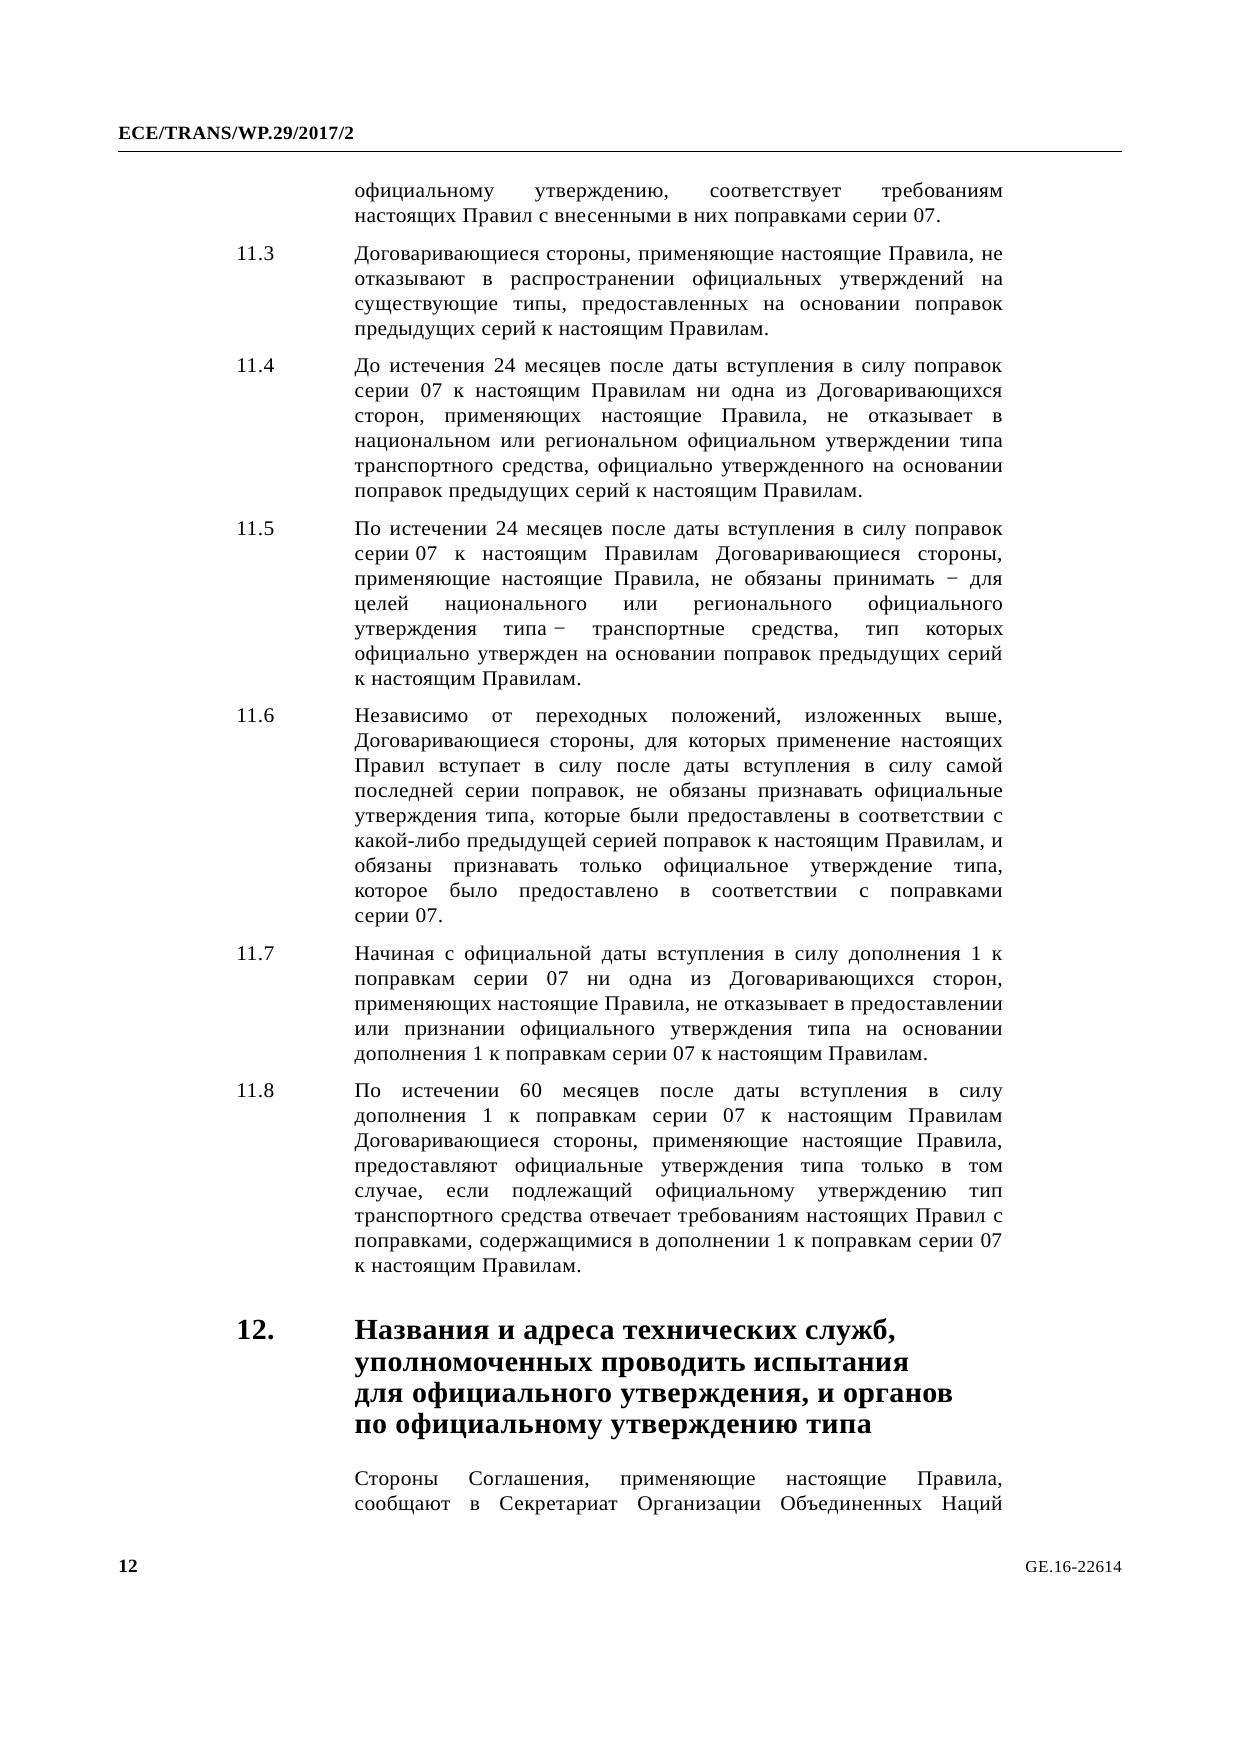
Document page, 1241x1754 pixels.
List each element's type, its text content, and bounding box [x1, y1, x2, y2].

text 11.6 Независимо от переходных положений, изложенных выше, Договаривающиеся стороны, для которых применение настоящих Правил вступает в силу после даты вступления в силу самой последней серии поправок, не обязаны признавать официальные утверждения типа, которые были предоставлены в соответствии с какой-либо предыдущей серией поправок к настоящим Правилам, и обязаны признавать только официальное утверждение типа, которое было предоставлено в соответствии с поправками серии 07. [236, 702, 1004, 927]
text 11.5 По истечении 24 месяцев после даты вступления в силу поправок серии 07 к настоящим Правилам Договаривающиеся стороны, применяющие настоящие Правила, не обязаны принимать − для целей национального или регионального официального утверждения типа − транспортные средства, тип которых официально утвержден на основании поправок предыдущих серий к настоящим Правилам. [236, 515, 1004, 690]
text 11.7 Начиная с официальной даты вступления в силу дополнения 1 к поправкам серии 07 ни одна из Договаривающихся сторон, применяющих настоящие Правила, не отказывает в предоставлении или признании официального утверждения типа на основании дополнения 1 к поправкам серии 07 к настоящим Правилам. [236, 940, 1004, 1065]
text 12. Названия и адреса технических служб, уполномоченных проводить испытания для официального утверждения, и органов по официальному утверждению типа [236, 1315, 1004, 1440]
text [354, 1465, 1004, 1515]
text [236, 177, 1004, 227]
text 11.3 Договаривающиеся стороны, применяющие настоящие Правила, не отказывают в распространении официальных утверждений на существующие типы, предоставленных на основании поправок предыдущих серий к настоящим Правилам. [236, 240, 1004, 340]
text 11.4 До истечения 24 месяцев после даты вступления в силу поправок серии 07 к настоящим Правилам ни одна из Договаривающихся сторон, применяющих настоящие Правила, не отказывает в национальном или региональном официальном утверждении типа транспортного средства, официально утвержденного на основании поправок предыдущих серий к настоящим Правилам. [236, 352, 1004, 502]
text 11.8 По истечении 60 месяцев после даты вступления в силу дополнения 1 к поправкам серии 07 к настоящим Правилам Договаривающиеся стороны, применяющие настоящие Правила, предоставляют официальные утверждения типа только в том случае, если подлежащий официальному утверждению тип транспортного средства отвечает требованиям настоящих Правил с поправками, содержащимися в дополнении 1 к поправкам серии 07 к настоящим Правилам. [236, 1077, 1004, 1277]
